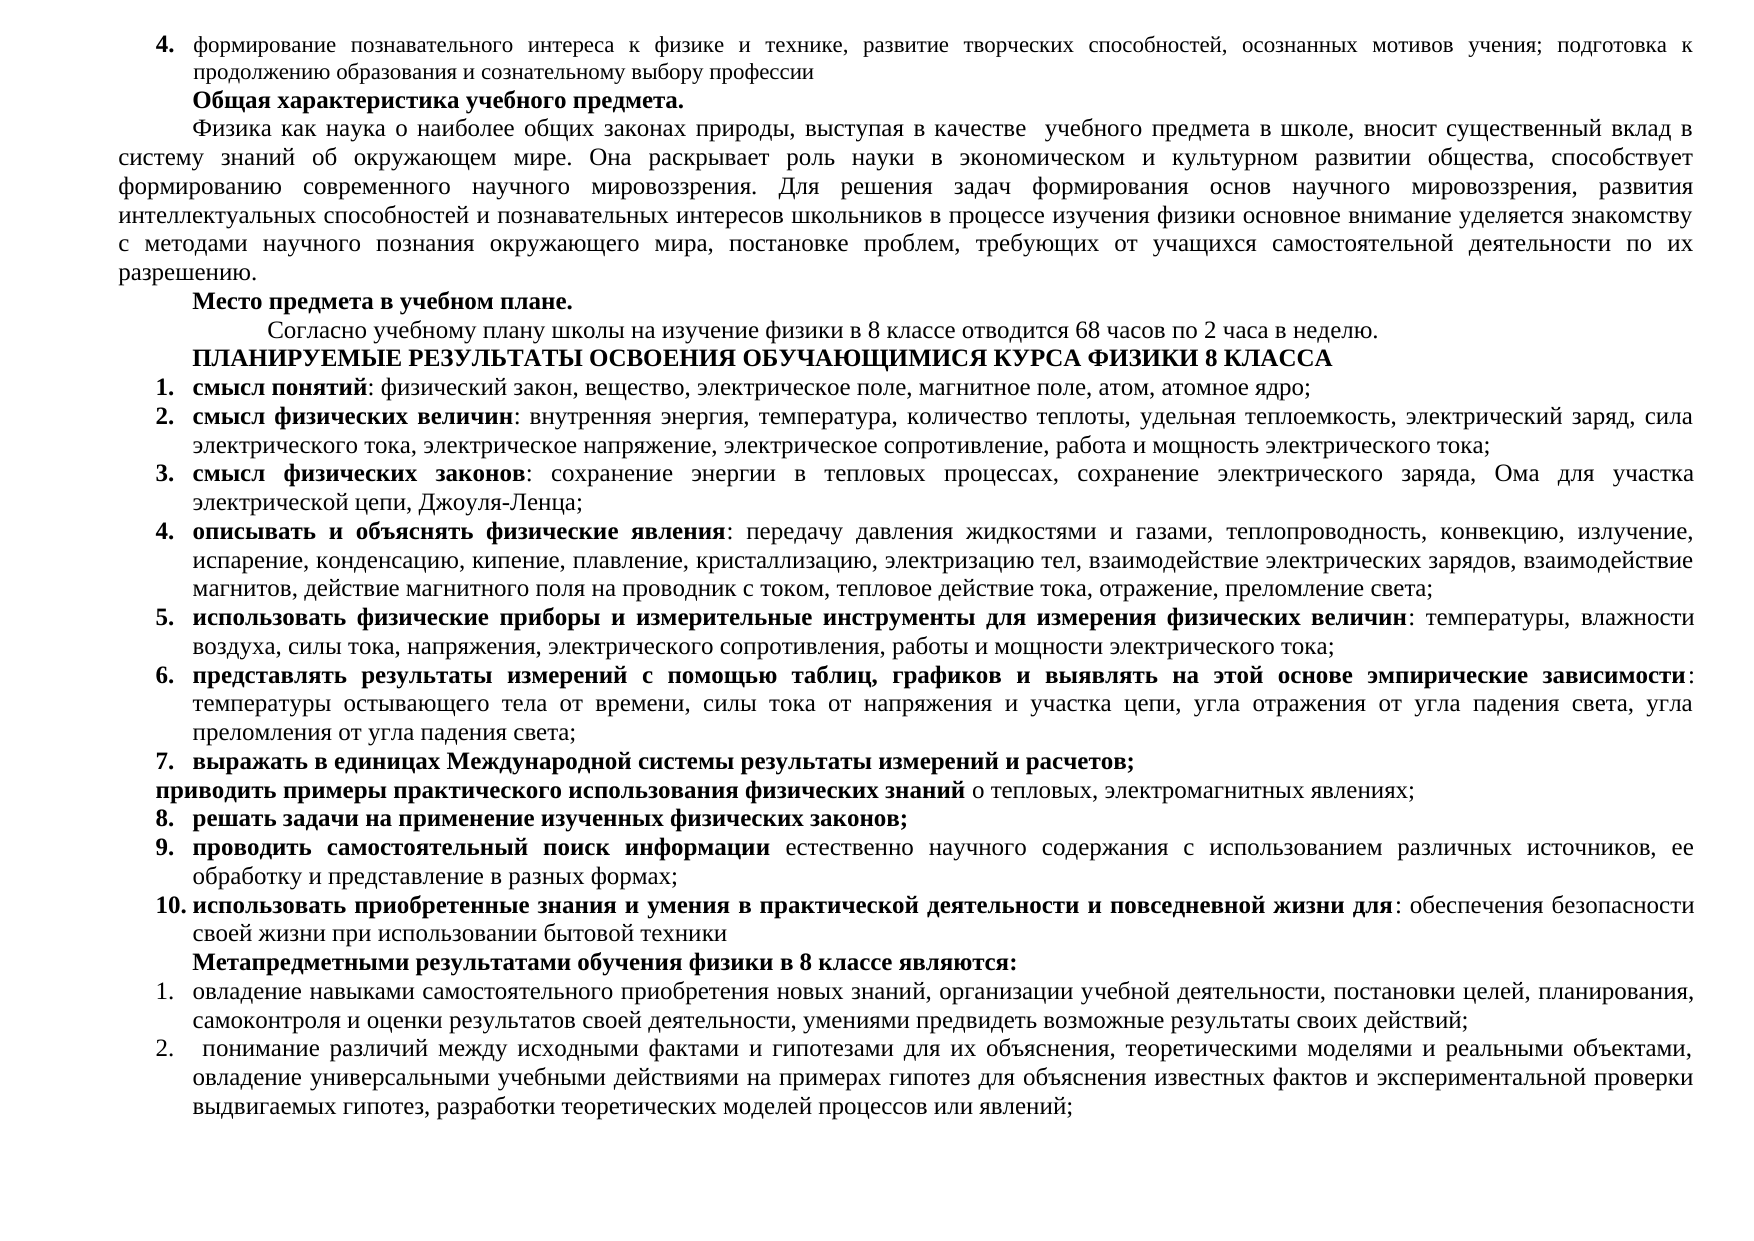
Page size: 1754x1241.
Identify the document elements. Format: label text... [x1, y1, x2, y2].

list смысл физических законов: сохранение энергии в тепловых процессах, сохранение электрического заряда, Ома для участка электрической цепи, Джоуля-Ленца; [155, 458, 1695, 516]
text ПЛАНИРУЕМЫЕ РЕЗУЛЬТАТЫ ОСВОЕНИЯ ОБУЧАЮЩИМИСЯ КУРСА ФИЗИКИ 8 КЛАССА [118, 343, 1695, 372]
list решать задачи на применение изученных физических законов; [155, 803, 1695, 832]
list смысл физических величин: внутренняя энергия, температура, количество теплоты, удельная теплоемкость, электрический заряд, сила электрического тока, электрическое напряжение, электрическое сопротивление, работа и мощность электрического тока; [155, 401, 1695, 458]
text Общая характеристика учебного предмета. [118, 85, 1695, 113]
list проводить самостоятельный поиск информации естественно научного содержания с использованием различных источников, ее обработку и представление в разных формах; [155, 832, 1695, 890]
text Метапредметными результатами обучения физики в 8 классе являются: [118, 947, 1695, 976]
text Место предмета в учебном плане. [118, 286, 1695, 315]
list использовать физические приборы и измерительные инструменты для измерения физических величин: температуры, влажности воздуха, силы тока, напряжения, электрического сопротивления, работы и мощности электрического тока; [155, 602, 1695, 660]
list понимание различий между исходными фактами и гипотезами для их объяснения, теоретическими моделями и реальными объектами, овладение универсальными учебными действиями на примерах гипотез для объяснения известных фактов и экспериментальной проверки выдвигаемых гипотез, разработки теоретических моделей процессов или явлений; [155, 1033, 1695, 1120]
list Физика как наука о наиболее общих законах природы, выступая в качестве учебного предмета в школе, вносит существенный вклад в систему знаний об окружающем мире. Она раскрывает роль науки в экономическом и культурном развитии общества, способствует формированию современного научного мировоззрения. Для решения задач формирования основ научного мировоззрения, развития интеллектуальных способностей и познавательных интересов школьников в процессе изучения физики основное внимание уделяется знакомству с методами научного познания окружающего мира, постановке проблем, требующих от учащихся самостоятельной деятельности по их разрешению. [118, 113, 1695, 286]
list выражать в единицах Международной системы результаты измерений и расчетов; [155, 746, 1695, 775]
list овладение навыками самостоятельного приобретения новых знаний, организации учебной деятельности, постановки целей, планирования, самоконтроля и оценки результатов своей деятельности, умениями предвидеть возможные результаты своих действий; [155, 976, 1695, 1033]
list смысл понятий: физический закон, вещество, электрическое поле, магнитное поле, атом, атомное ядро; [155, 372, 1695, 401]
list использовать приобретенные знания и умения в практической деятельности и повседневной жизни для: обеспечения безопасности своей жизни при использовании бытовой техники [155, 890, 1695, 947]
text приводить примеры практического использования физических знаний о тепловых, электромагнитных явлениях; [155, 775, 1695, 803]
text Согласно учебному плану школы на изучение физики в 8 классе отводится 68 часов по 2 часа в неделю. [193, 315, 1695, 343]
list описывать и объяснять физические явления: передачу давления жидкостями и газами, теплопроводность, конвекцию, излучение, испарение, конденсацию, кипение, плавление, кристаллизацию, электризацию тел, взаимодействие электрических зарядов, взаимодействие магнитов, действие магнитного поля на проводник с током, тепловое действие тока, отражение, преломление света; [155, 516, 1695, 602]
list представлять результаты измерений с помощью таблиц, графиков и выявлять на этой основе эмпирические зависимости: температуры остывающего тела от времени, силы тока от напряжения и участка цепи, угла отражения от угла падения света, угла преломления от угла падения света; [155, 660, 1695, 746]
list формирование познавательного интереса к физике и технике, развитие творческих способностей, осознанных мотивов учения; подготовка к продолжению образования и сознательному выбору профессии [156, 29, 1695, 85]
